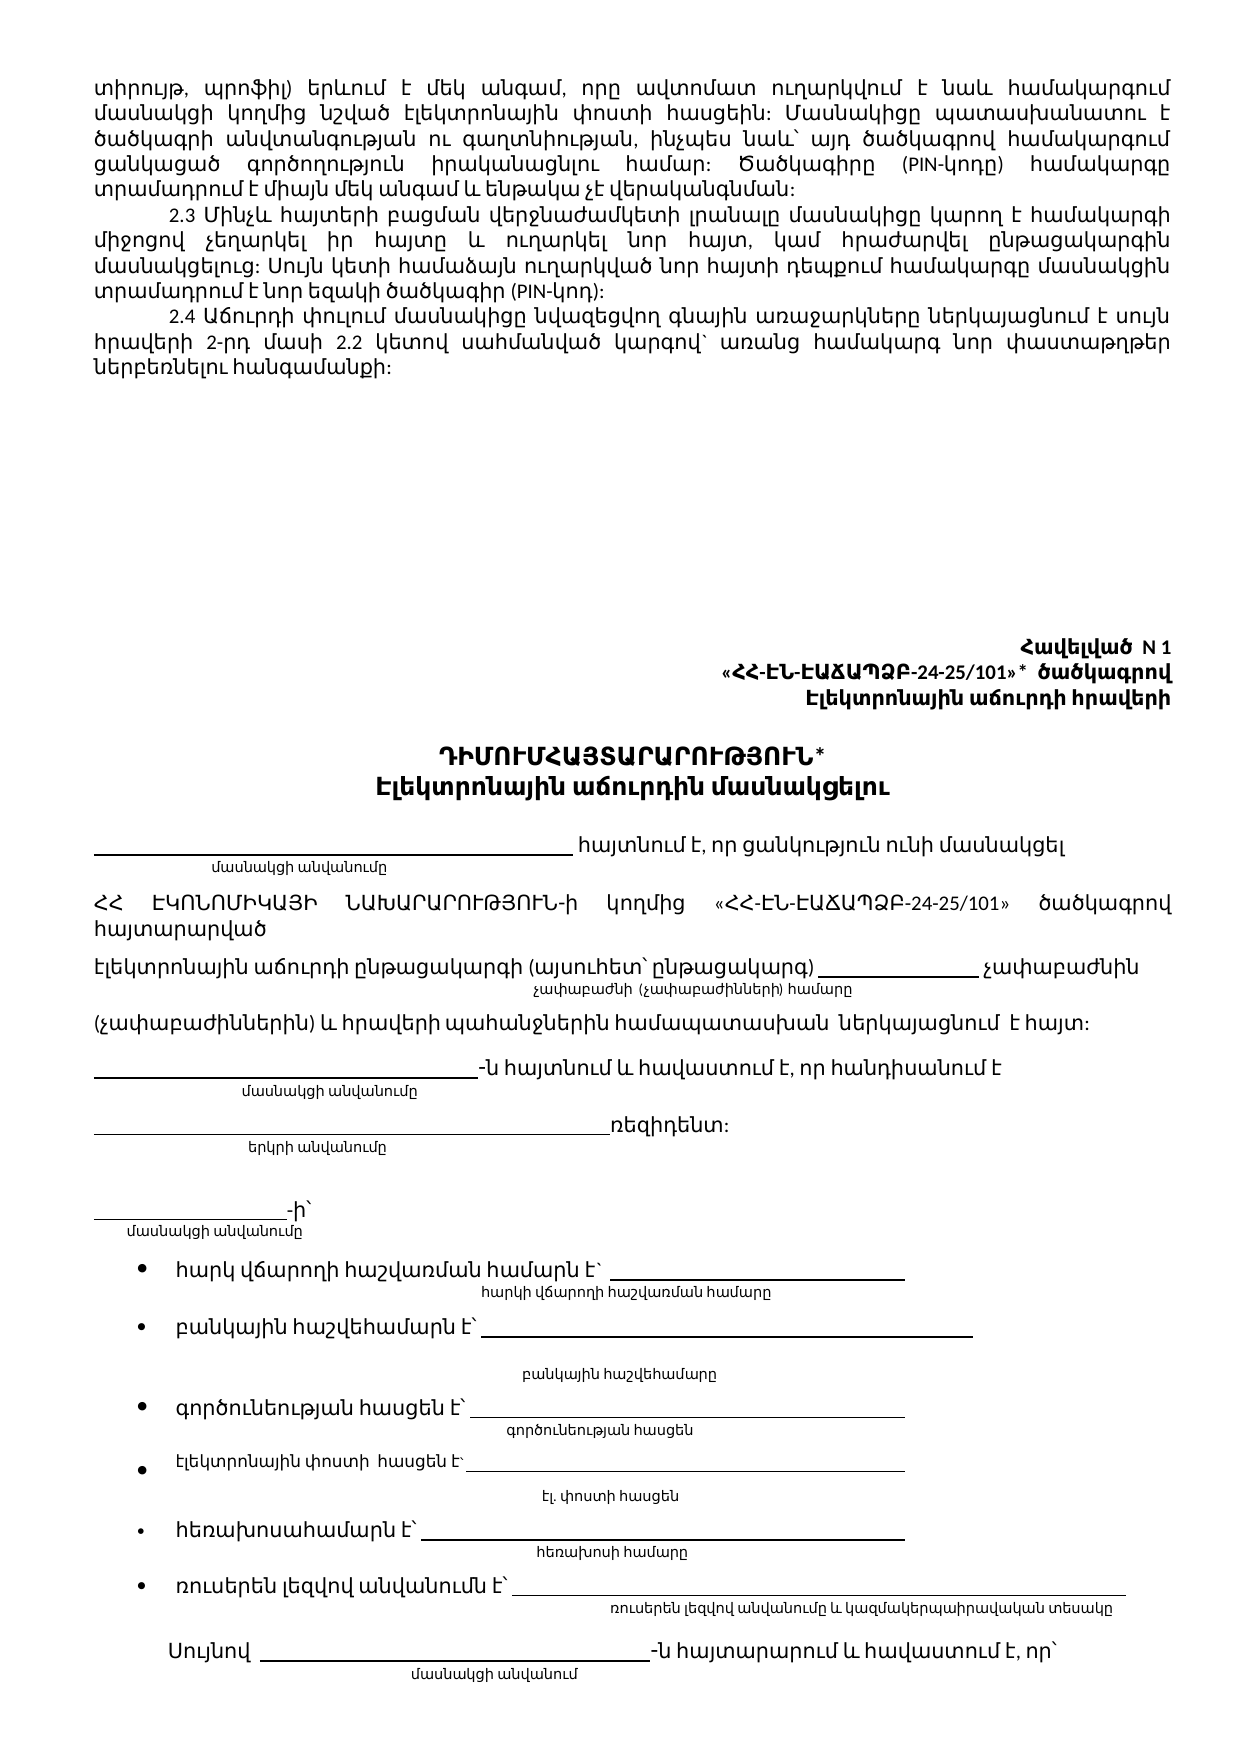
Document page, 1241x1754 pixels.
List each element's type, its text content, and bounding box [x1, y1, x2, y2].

text մասնակցի անվանումը [94, 1222, 1171, 1253]
text բանկային հաշվեհամարը [94, 1365, 1171, 1395]
text մասնակցի անվանում [94, 1665, 1171, 1696]
text էլեկտրոնային աճուրդի ընթացակարգի (այսուհետ՝ ընթացակարգ) չափաբաժնին [94, 954, 1171, 980]
list էլեկտրոնային փոստի հասցեն է՝ [138, 1451, 1171, 1487]
text հայտնում է, որ ցանկություն ունի մասնակցել [94, 832, 1171, 858]
text ռեզիդենտ: [94, 1112, 1171, 1138]
text ռուսերեն լեզվով անվանումը և կազմակերպաիրավական տեսակը [536, 1599, 1171, 1629]
text էլ. փոստի հասցեն [94, 1487, 1171, 1518]
text հեռախոսի համարը [462, 1543, 1171, 1573]
list ռուսերեն լեզվով անվանումն է՝ [138, 1573, 1171, 1599]
text Սույնով -ն հայտարարում և հավաստում է, որ՝ [94, 1634, 1171, 1665]
text «ՀՀ-ԷՆ-ԷԱՃԱՊՁԲ-24-25/101»* ծածկագրով [94, 659, 1171, 685]
text 2.4 Աճուրդի փուլում մասնակիցը նվազեցվող գնային առաջարկները ներկայացնում է սույն հրավերի 2-րդ մասի 2.2 կետով սահմանված կարգով` առանց համակարգ նոր փաստաթղթեր ներբեռնելու հանգամանքի: [94, 304, 1171, 380]
list հեռախոսահամարն է՝ [138, 1518, 1171, 1543]
text 2.3 Մինչև հայտերի բացման վերջնաժամկետի լրանալը մասնակիցը կարող է համակարգի միջոցով չեղարկել իր հայտը և ուղարկել նոր հայտ, կամ հրաժարվել ընթացակարգին մասնակցելուց: Սույն կետի համաձայն ուղարկված նոր հայտի դեպքում համակարգը մասնակցին տրամադրում է նոր եզակի ծածկագիր (PIN-կոդ): [94, 202, 1171, 304]
list բանկային հաշվեհամարն է՝ [138, 1314, 1171, 1365]
list գործունեության հասցեն է՝ [138, 1395, 1171, 1421]
text -ն հայտնում և հավաստում է, որ հանդիսանում է [94, 1051, 1171, 1082]
text երկրի անվանումը [94, 1138, 1171, 1168]
subtitle Էլեկտրոնային աճուրդին մասնակցելու [94, 771, 1171, 802]
text գործունեության հասցեն [94, 1421, 1171, 1451]
text մասնակցի անվանումը [94, 858, 1171, 888]
text ԴԻՄՈՒՄՀԱՅՏԱՐԱՐՈՒԹՅՈՒՆ* [94, 741, 1171, 771]
text ՀՀ ԷԿՈՆՈՄԻԿԱՅԻ ՆԱԽԱՐԱՐՈՒԹՅՈՒՆ-ի կողմից «ՀՀ-ԷՆ-ԷԱՃԱՊՁԲ-24-25/101» ծածկագրով հայտարարված [94, 888, 1171, 942]
text հարկի վճարողի հաշվառման համարը [94, 1283, 1171, 1314]
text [94, 75, 1171, 202]
text մասնակցի անվանումը [94, 1082, 1171, 1112]
text (չափաբաժիններին) և հրավերի պահանջներին համապատասխան ներկայացնում է հայտ: [94, 1011, 1171, 1036]
text Հավելված N 1 [94, 634, 1171, 659]
text չափաբաժնի (չափաբաժինների) համարը [94, 980, 1171, 1011]
text -ի՝ [94, 1197, 1171, 1222]
text Էլեկտրոնային աճուրդի հրավերի [94, 685, 1171, 710]
list հարկ վճարողի հաշվառման համարն է` [138, 1253, 1171, 1283]
